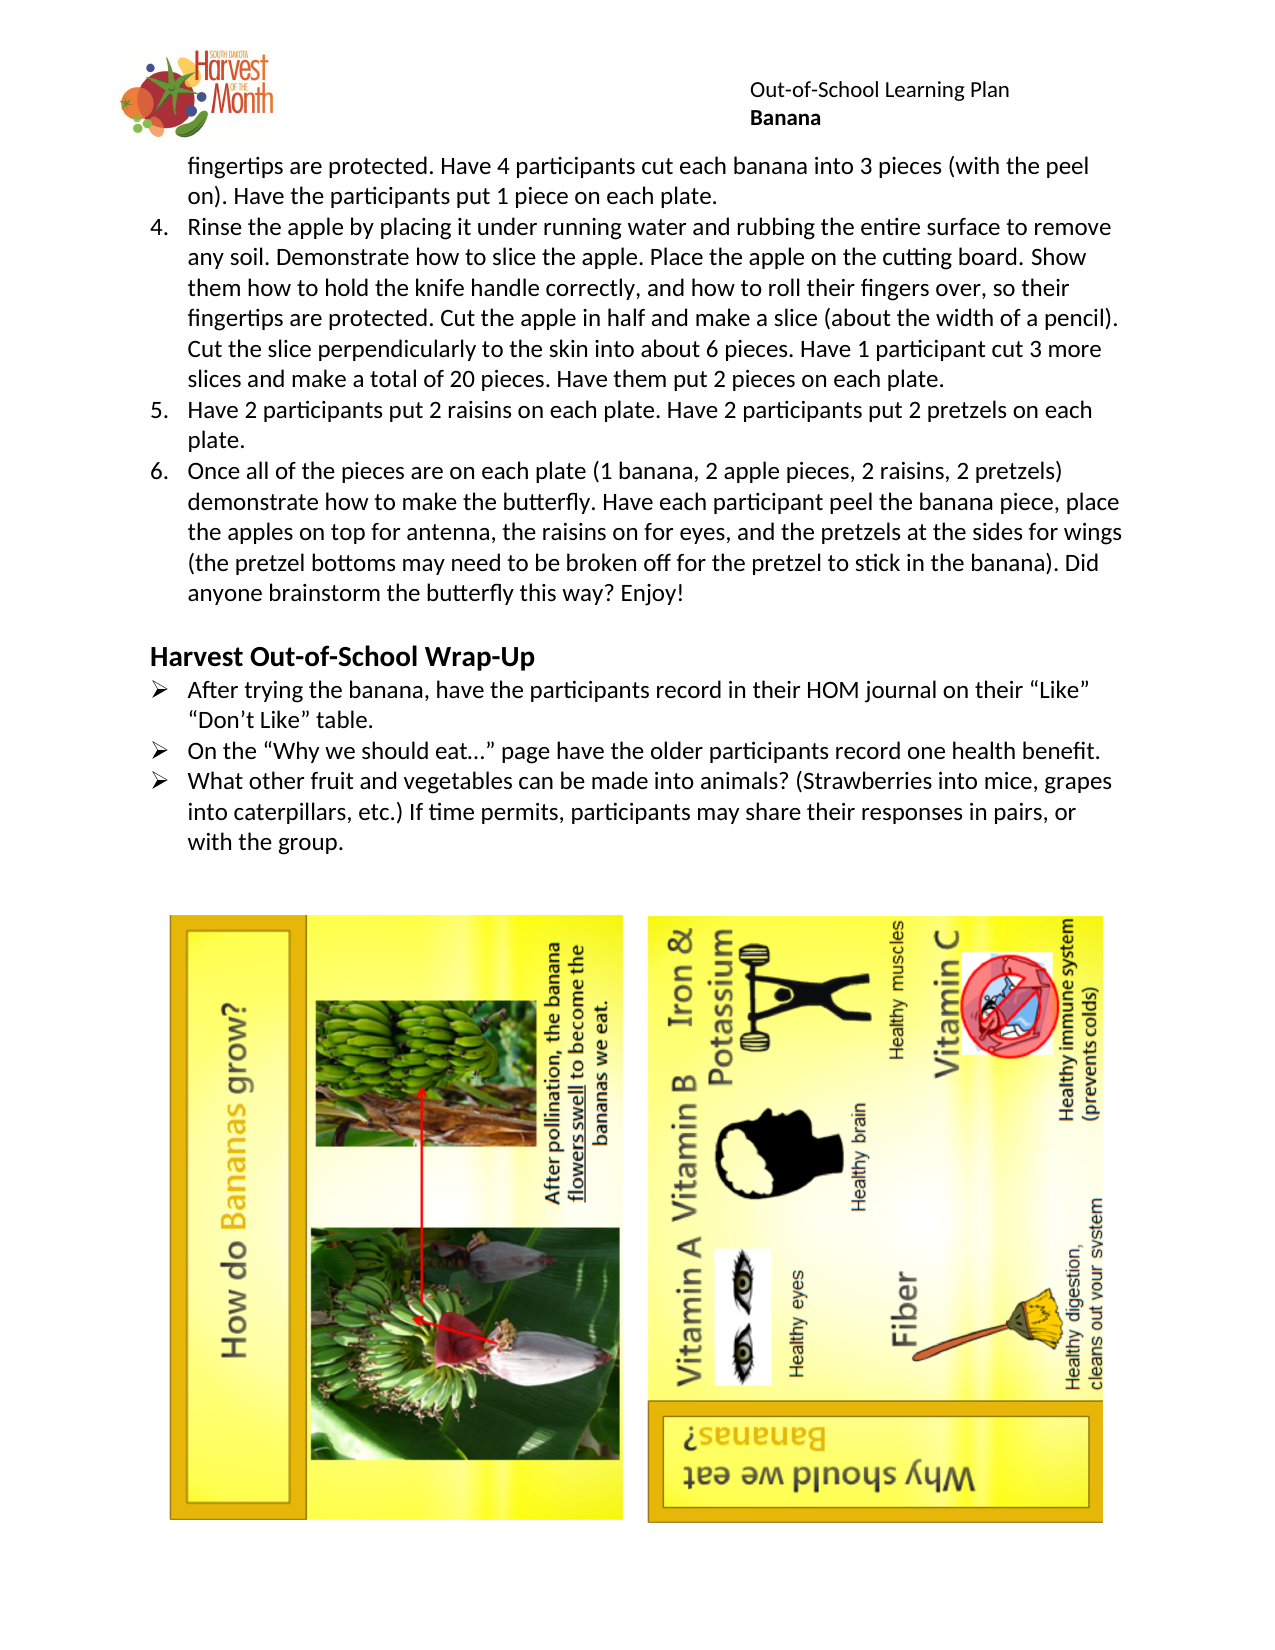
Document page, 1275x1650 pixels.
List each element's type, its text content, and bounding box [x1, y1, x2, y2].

picture [649, 917, 1103, 1522]
list After trying the banana, have the participants record in their HOM journal on their “Like” “Don’t Like” table. [150, 674, 1125, 735]
picture [171, 916, 622, 1519]
list Once all of the pieces are on each plate (1 banana, 2 apple pieces, 2 raisins, 2 pretzels) demonstrate how to make the butterfly. Have each participant peel the banana piece, place the apples on top for antenna, the raisins on for eyes, and the pretzels at the sides for wings (the pretzel bottoms may need to be broken off for the pretzel to stick in the banana). Did anyone brainstorm the butterfly this way? Enjoy! [150, 455, 1125, 608]
list On the “Why we should eat…” page have the older participants record one health benefit. [150, 735, 1125, 766]
list Have 2 participants put 2 raisins on each plate. Have 2 participants put 2 pretzels on each plate. [150, 394, 1125, 455]
text Harvest Out-of-School Wrap-Up [150, 638, 1125, 674]
list What other fruit and vegetables can be made into animals? (Strawberries into mice, grapes into caterpillars, etc.) If time permits, participants may share their responses in pairs, or with the group. [150, 766, 1125, 857]
picture [117, 43, 274, 141]
list Rinse the apple by placing it under running water and rubbing the entire surface to remove any soil. Demonstrate how to slice the apple. Place the apple on the cutting board. Show them how to hold the knife handle correctly, and how to roll their fingers over, so their fingertips are protected. Cut the apple in half and make a slice (about the width of a pencil). Cut the slice perpendicularly to the skin into about 6 pieces. Have 1 participant cut 3 more slices and make a total of 20 pieces. Have them put 2 pieces on each plate. [150, 211, 1125, 394]
